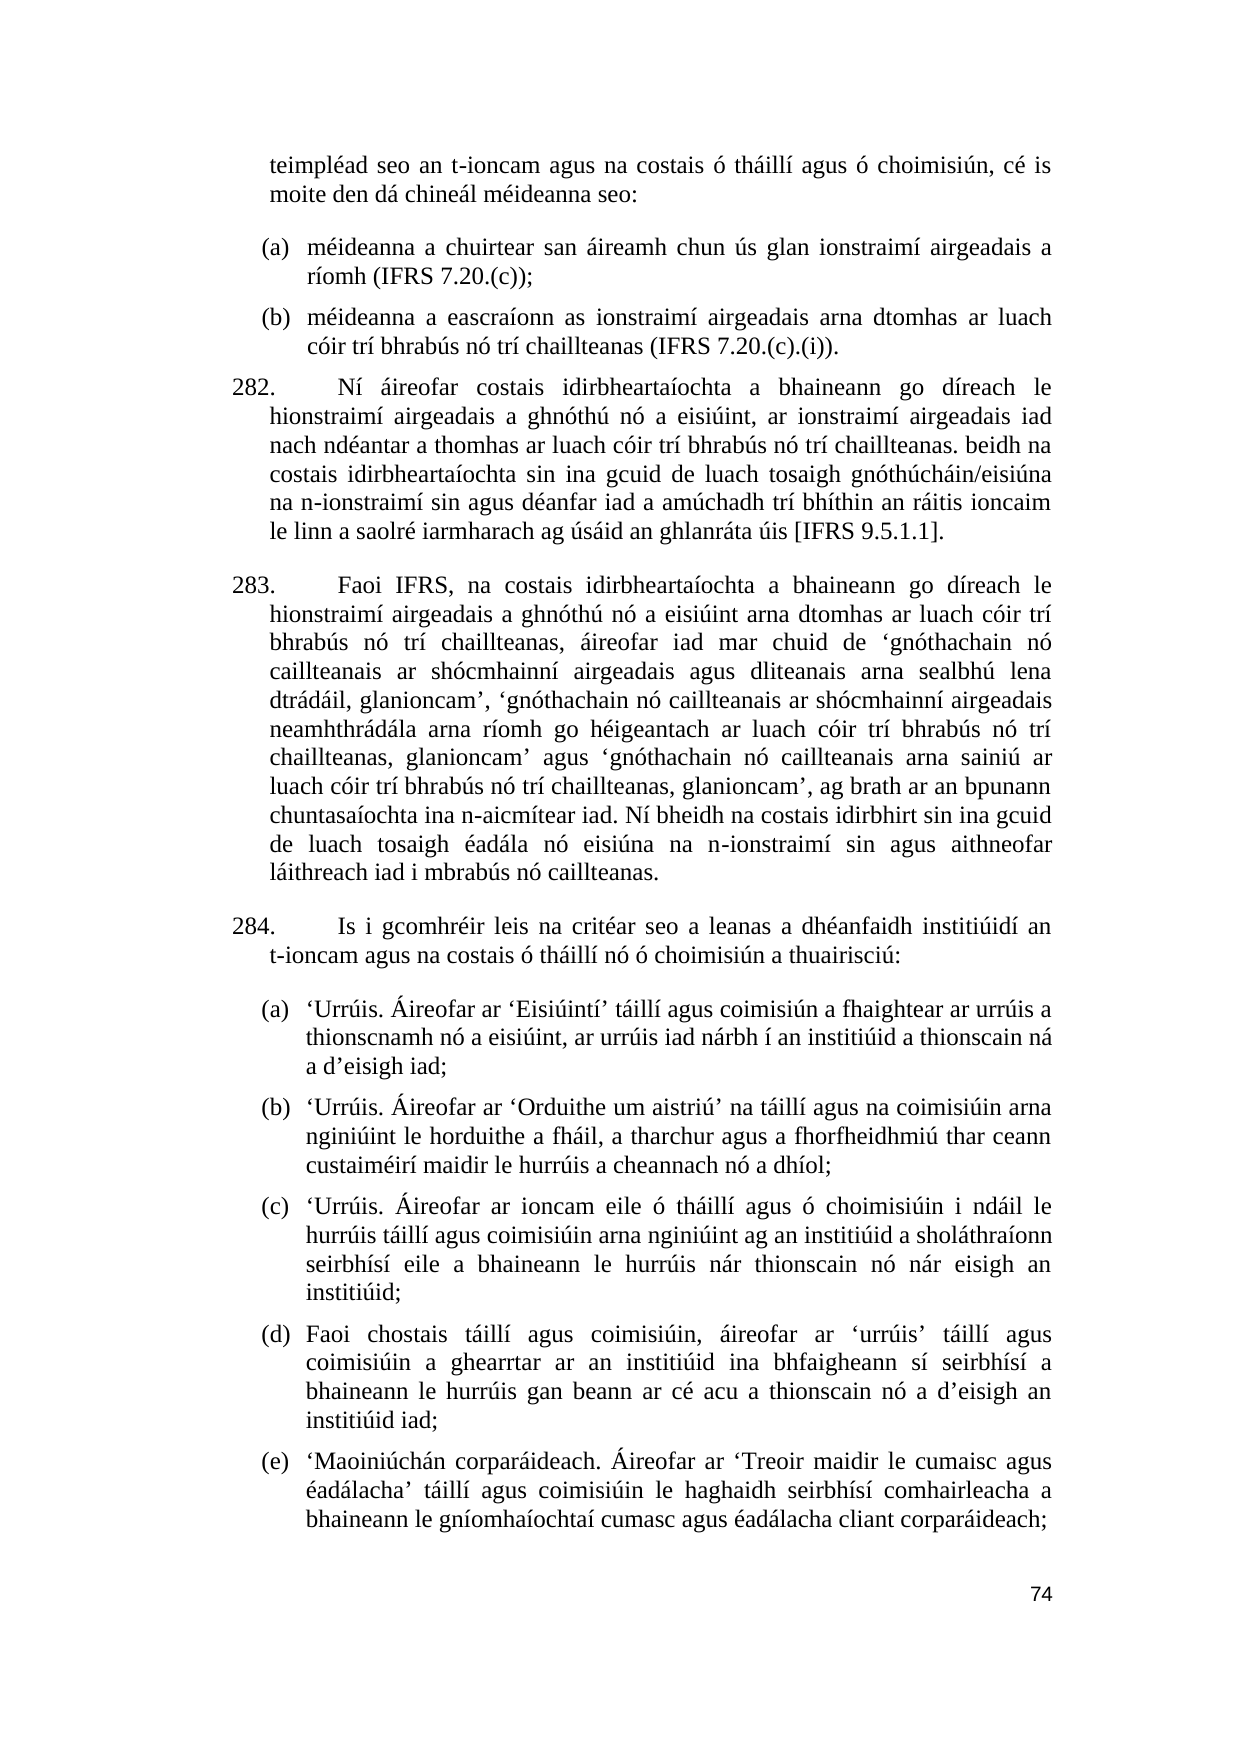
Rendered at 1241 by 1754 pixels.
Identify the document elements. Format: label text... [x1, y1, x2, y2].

list ‘Urrúis. Áireofar ar ‘Eisiúintí’ táillí agus coimisiún a fhaightear ar urrúis a thionscnamh nó a eisiúint, ar urrúis iad nárbh í an institiúid a thionscain ná a d’eisigh iad; [261, 994, 1053, 1080]
list ‘Urrúis. Áireofar ar ioncam eile ó tháillí agus ó choimisiúin i ndáil le hurrúis táillí agus coimisiúin arna nginiúint ag an institiúid a sholáthraíonn seirbhísí eile a bhaineann le hurrúis nár thionscain nó nár eisigh an institiúid; [261, 1191, 1053, 1306]
text Faoi IFRS, na costais idirbheartaíochta a bhaineann go díreach le hionstraimí airgeadais a ghnóthú nó a eisiúint arna dtomhas ar luach cóir trí bhrabús nó trí chaillteanas, áireofar iad mar chuid de ‘gnóthachain nó caillteanais ar shócmhainní airgeadais agus dliteanais arna sealbhú lena dtrádáil, glanioncam’, ‘gnóthachain nó caillteanais ar shócmhainní airgeadais neamhthrádála arna ríomh go héigeantach ar luach cóir trí bhrabús nó trí chaillteanas, glanioncam’ agus ‘gnóthachain nó caillteanais arna sainiú ar luach cóir trí bhrabús nó trí chaillteanas, glanioncam’, ag brath ar an bpunann chuntasaíochta ina n-aicmítear iad. Ní bheidh na costais idirbhirt sin ina gcuid de luach tosaigh éadála nó eisiúna na n-ionstraimí sin agus aithneofar láithreach iad i mbrabús nó caillteanas. [232, 570, 1053, 886]
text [232, 150, 1053, 207]
list ‘Urrúis. Áireofar ar ‘Orduithe um aistriú’ na táillí agus na coimisiúin arna nginiúint le horduithe a fháil, a tharchur agus a fhorfheidhmiú thar ceann custaiméirí maidir le hurrúis a cheannach nó a dhíol; [261, 1092, 1053, 1179]
list ‘Maoiniúchán corparáideach. Áireofar ar ‘Treoir maidir le cumaisc agus éadálacha’ táillí agus coimisiúin le haghaidh seirbhísí comhairleacha a bhaineann le gníomhaíochtaí cumasc agus éadálacha cliant corparáideach; [261, 1446, 1053, 1532]
text Is i gcomhréir leis na critéar seo a leanas a dhéanfaidh institiúidí an t-ioncam agus na costais ó tháillí nó ó choimisiún a thuairisciú: [232, 911, 1053, 969]
list méideanna a chuirtear san áireamh chun ús glan ionstraimí airgeadais a ríomh (IFRS 7.20.(c)); [261, 232, 1053, 290]
text Ní áireofar costais idirbheartaíochta a bhaineann go díreach le hionstraimí airgeadais a ghnóthú nó a eisiúint, ar ionstraimí airgeadais iad nach ndéantar a thomhas ar luach cóir trí bhrabús nó trí chaillteanas. beidh na costais idirbheartaíochta sin ina gcuid de luach tosaigh gnóthúcháin/eisiúna na n-ionstraimí sin agus déanfar iad a amúchadh trí bhíthin an ráitis ioncaim le linn a saolré iarmharach ag úsáid an ghlanráta úis [IFRS 9.5.1.1]. [232, 372, 1053, 545]
list Faoi chostais táillí agus coimisiúin, áireofar ar ‘urrúis’ táillí agus coimisiúin a ghearrtar ar an institiúid ina bhfaigheann sí seirbhísí a bhaineann le hurrúis gan beann ar cé acu a thionscain nó a d’eisigh an institiúid iad; [261, 1319, 1053, 1434]
list méideanna a eascraíonn as ionstraimí airgeadais arna dtomhas ar luach cóir trí bhrabús nó trí chaillteanas (IFRS 7.20.(c).(i)). [261, 302, 1053, 360]
